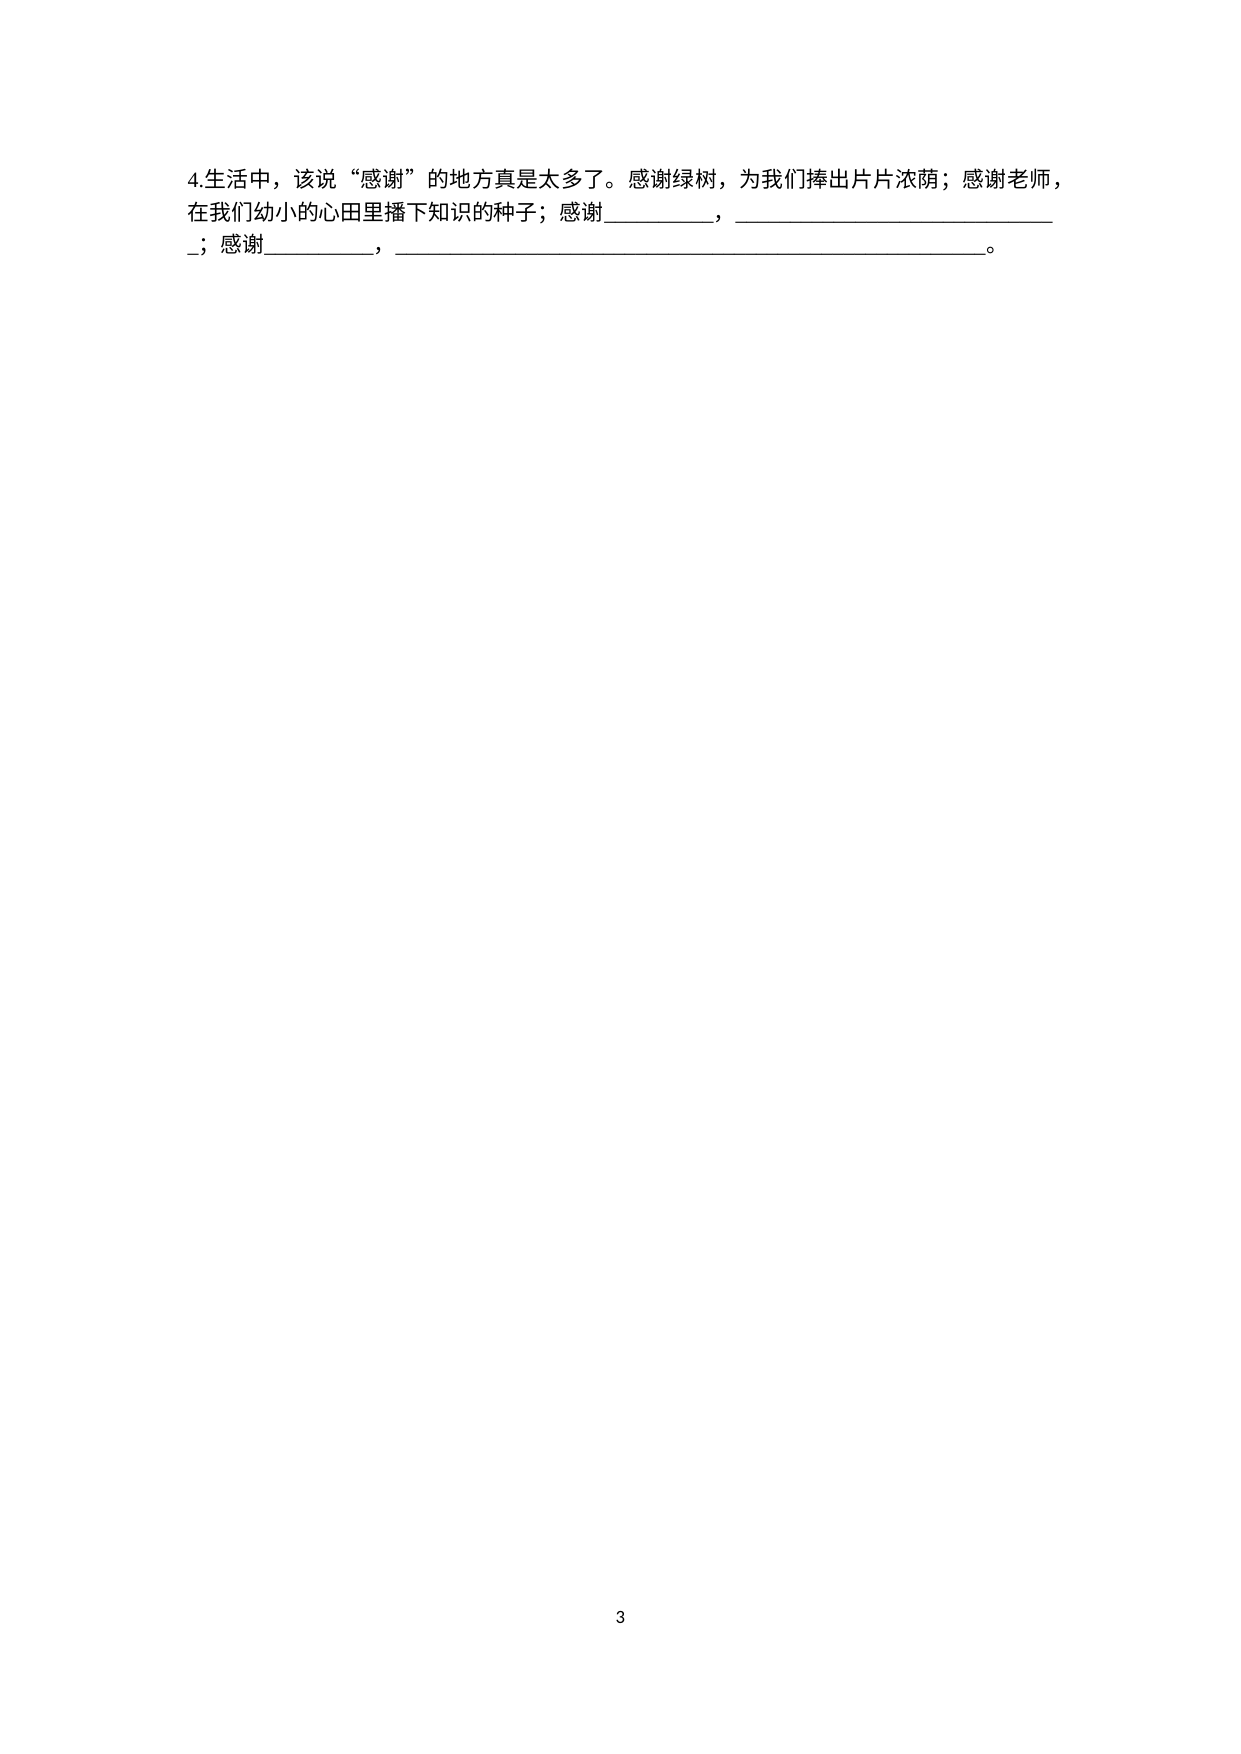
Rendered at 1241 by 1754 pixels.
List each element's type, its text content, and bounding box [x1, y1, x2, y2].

text 4.生活中，该说“感谢”的地方真是太多了。感谢绿树，为我们捧出片片浓荫；感谢老师，在我们幼小的心田里播下知识的种子；感谢__________，______________________________；感谢__________，______________________________________________________。 [187, 162, 1053, 259]
